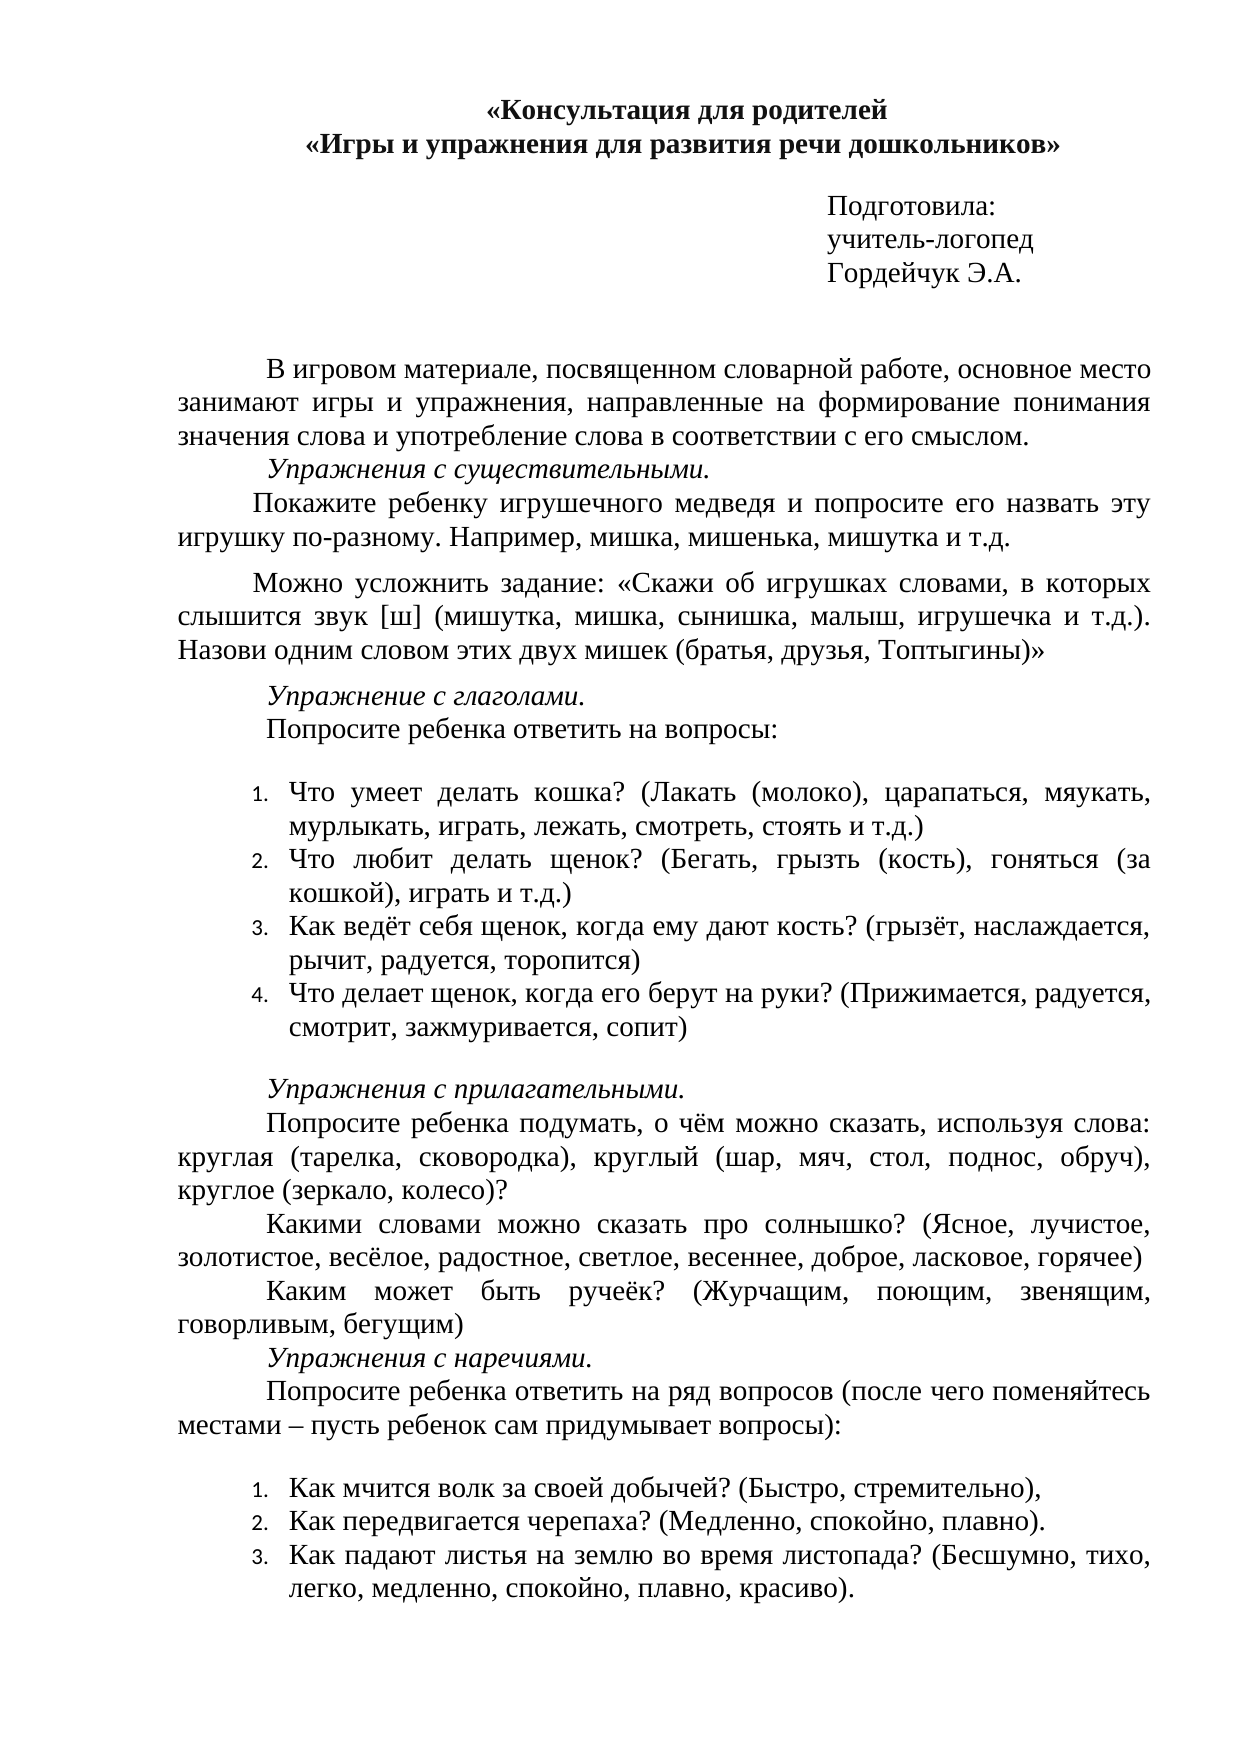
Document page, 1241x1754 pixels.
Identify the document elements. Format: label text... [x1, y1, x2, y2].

list Что делает щенок, когда его берут на руки? (Прижимается, радуется, смотрит, зажмуривается, сопит) [251, 975, 1152, 1042]
text Упражнения с прилагательными. [177, 1072, 1152, 1105]
list Как мчится волк за своей добычей? (Быстро, стремительно), [251, 1470, 1152, 1503]
text «Игры и упражнения для развития речи дошкольников» [177, 126, 1152, 159]
text Можно усложнить задание: «Скажи об игрушках словами, в которых слышится звук [ш] (мишутка, мишка, сынишка, малыш, игрушечка и т.д.). Назови одним словом этих двух мишек (братья, друзья, Топтыгины)» [177, 565, 1152, 665]
text «Консультация для родителей [177, 92, 1152, 126]
text Попросите ребенка ответить на вопросы: [177, 711, 1152, 745]
text Попросите ребенка подумать, о чём можно сказать, используя слова: круглая (тарелка, сковородка), круглый (шар, мяч, стол, поднос, обруч), круглое (зеркало, колесо)? [177, 1105, 1152, 1206]
text Каким может быть ручеёк? (Журчащим, поющим, звенящим, говорливым, бегущим) [177, 1273, 1152, 1340]
text Упражнение с глаголами. [177, 678, 1152, 711]
text Подготовила: [827, 188, 1124, 222]
text Попросите ребенка ответить на ряд вопросов (после чего поменяйтесь местами – пусть ребенок сам придумывает вопросы): [177, 1373, 1152, 1441]
list Что любит делать щенок? (Бегать, грызть (кость), гоняться (за кошкой), играть и т.д.) [251, 841, 1152, 908]
text Упражнения с наречиями. [177, 1340, 1152, 1373]
text Какими словами можно сказать про солнышко? (Ясное, лучистое, золотистое, весёлое, радостное, светлое, весеннее, доброе, ласковое, горячее) [177, 1206, 1152, 1273]
text Покажите ребенку игрушечного медведя и попросите его назвать эту игрушку по-разному. Например, мишка, мишенька, мишутка и т.д. [177, 485, 1152, 552]
list Как падают листья на землю во время листопада? (Бесшумно, тихо, легко, медленно, спокойно, плавно, красиво). [251, 1537, 1152, 1604]
text Упражнения с существительными. [177, 452, 1152, 485]
list Как передвигается черепаха? (Медленно, спокойно, плавно). [251, 1503, 1152, 1537]
text учитель-логопед Гордейчук Э.А. [827, 222, 1124, 289]
list Что умеет делать кошка? (Лакать (молоко), царапаться, мяукать, мурлыкать, играть, лежать, смотреть, стоять и т.д.) [251, 774, 1152, 841]
text В игровом материале, посвященном словарной работе, основное место занимают игры и упражнения, направленные на формирование понимания значения слова и употребление слова в соответствии с его смыслом. [177, 351, 1152, 452]
list Как ведёт себя щенок, когда ему дают кость? (грызёт, наслаждается, рычит, радуется, торопится) [251, 908, 1152, 975]
